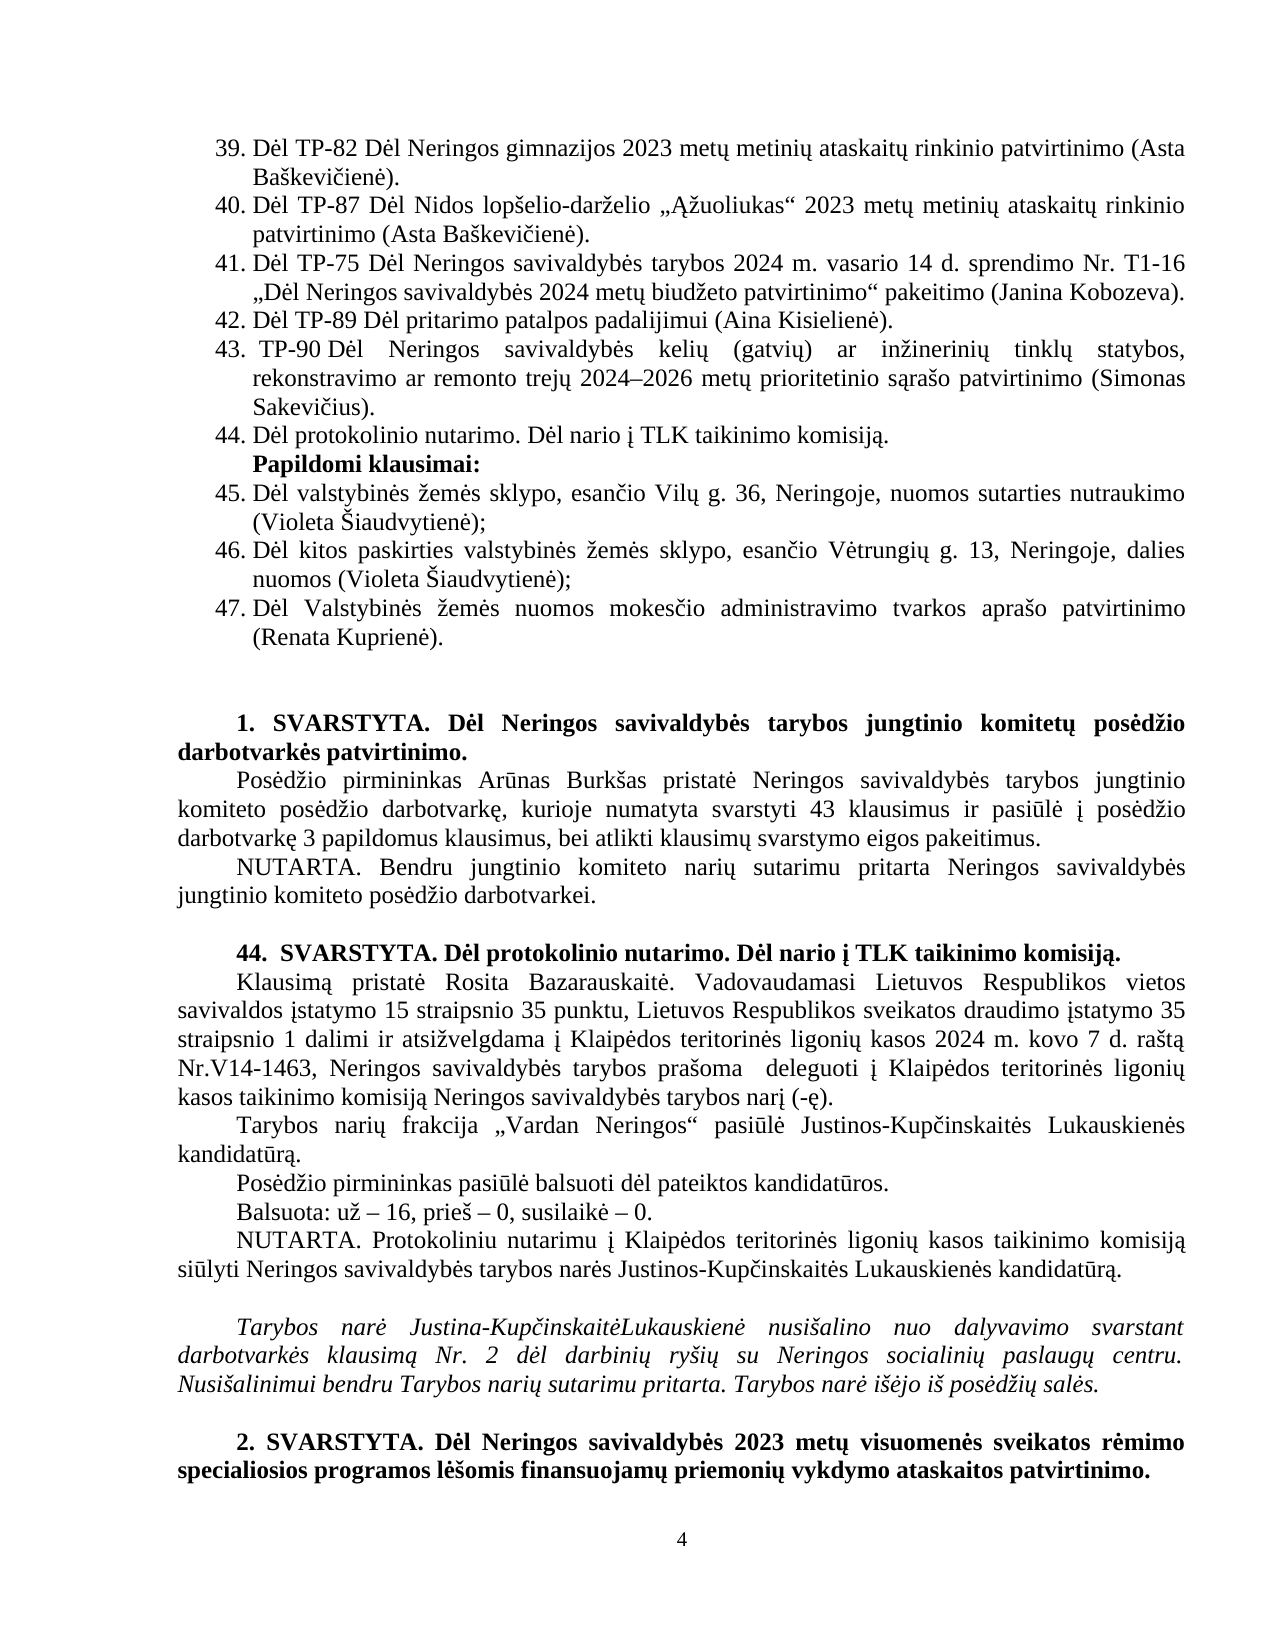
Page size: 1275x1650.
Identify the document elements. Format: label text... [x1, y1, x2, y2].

text Posėdžio pirmininkas Arūnas Burkšas pristatė Neringos savivaldybės tarybos jungtinio komiteto posėdžio darbotvarkę, kurioje numatyta svarstyti 43 klausimus ir pasiūlė į posėdžio darbotvarkę 3 papildomus klausimus, bei atlikti klausimų svarstymo eigos pakeitimus. [177, 765, 1186, 852]
list Dėl Valstybinės žemės nuomos mokesčio administravimo tvarkos aprašo patvirtinimo (Renata Kuprienė). [215, 593, 1186, 650]
list Dėl TP-87 Dėl Nidos lopšelio-darželio „Ąžuoliukas“ 2023 metų metinių ataskaitų rinkinio patvirtinimo (Asta Baškevičienė). [215, 190, 1186, 248]
text 44. SVARSTYTA. Dėl protokolinio nutarimo. Dėl nario į TLK taikinimo komisiją. [177, 938, 1186, 967]
list Dėl TP-89 Dėl pritarimo patalpos padalijimui (Aina Kisielienė). [215, 305, 1186, 334]
list Dėl kitos paskirties valstybinės žemės sklypo, esančio Vėtrungių g. 13, Neringoje, dalies nuomos (Violeta Šiaudvytienė); [215, 535, 1186, 593]
list Dėl TP-82 Dėl Neringos gimnazijos 2023 metų metinių ataskaitų rinkinio patvirtinimo (Asta Baškevičienė). [215, 133, 1186, 190]
text Papildomi klausimai: [252, 449, 1186, 478]
list Dėl TP-75 Dėl Neringos savivaldybės tarybos 2024 m. vasario 14 d. sprendimo Nr. T1-16 „Dėl Neringos savivaldybės 2024 metų biudžeto patvirtinimo“ pakeitimo (Janina Kobozeva). [215, 248, 1186, 305]
text 2. SVARSTYTA. Dėl Neringos savivaldybės 2023 metų visuomenės sveikatos rėmimo specialiosios programos lėšomis finansuojamų priemonių vykdymo ataskaitos patvirtinimo. [177, 1427, 1186, 1484]
text 1. SVARSTYTA. Dėl Neringos savivaldybės tarybos jungtinio komitetų posėdžio darbotvarkės patvirtinimo. [177, 708, 1186, 765]
list Dėl valstybinės žemės sklypo, esančio Vilų g. 36, Neringoje, nuomos sutarties nutraukimo (Violeta Šiaudvytienė); [215, 478, 1186, 535]
text Posėdžio pirmininkas pasiūlė balsuoti dėl pateiktos kandidatūros. [177, 1168, 1186, 1197]
text NUTARTA. Bendru jungtinio komiteto narių sutarimu pritarta Neringos savivaldybės jungtinio komiteto posėdžio darbotvarkei. [177, 852, 1186, 909]
list Dėl protokolinio nutarimo. Dėl nario į TLK taikinimo komisiją. [215, 420, 1186, 449]
text Klausimą pristatė Rosita Bazarauskaitė. Vadovaudamasi Lietuvos Respublikos vietos savivaldos įstatymo 15 straipsnio 35 punktu, Lietuvos Respublikos sveikatos draudimo įstatymo 35 straipsnio 1 dalimi ir atsižvelgdama į Klaipėdos teritorinės ligonių kasos 2024 m. kovo 7 d. raštą Nr.V14-1463, Neringos savivaldybės tarybos prašoma deleguoti į Klaipėdos teritorinės ligonių kasos taikinimo komisiją Neringos savivaldybės tarybos narį (-ę). [177, 967, 1186, 1110]
list TP-90 Dėl Neringos savivaldybės kelių (gatvių) ar inžinerinių tinklų statybos, rekonstravimo ar remonto trejų 2024–2026 metų prioritetinio sąrašo patvirtinimo (Simonas Sakevičius). [215, 334, 1186, 420]
text Tarybos narių frakcija „Vardan Neringos“ pasiūlė Justinos-Kupčinskaitės Lukauskienės kandidatūrą. [177, 1110, 1186, 1168]
text Balsuota: už – 16, prieš – 0, susilaikė – 0. [177, 1197, 1186, 1225]
text NUTARTA. Protokoliniu nutarimu į Klaipėdos teritorinės ligonių kasos taikinimo komisiją siūlyti Neringos savivaldybės tarybos narės Justinos-Kupčinskaitės Lukauskienės kandidatūrą. [177, 1225, 1186, 1283]
text Tarybos narė Justina-KupčinskaitėLukauskienė nusišalino nuo dalyvavimo svarstant darbotvarkės klausimą Nr. 2 dėl darbinių ryšių su Neringos socialinių paslaugų centru. Nusišalinimui bendru Tarybos narių sutarimu pritarta. Tarybos narė išėjo iš posėdžių salės. [177, 1312, 1186, 1398]
